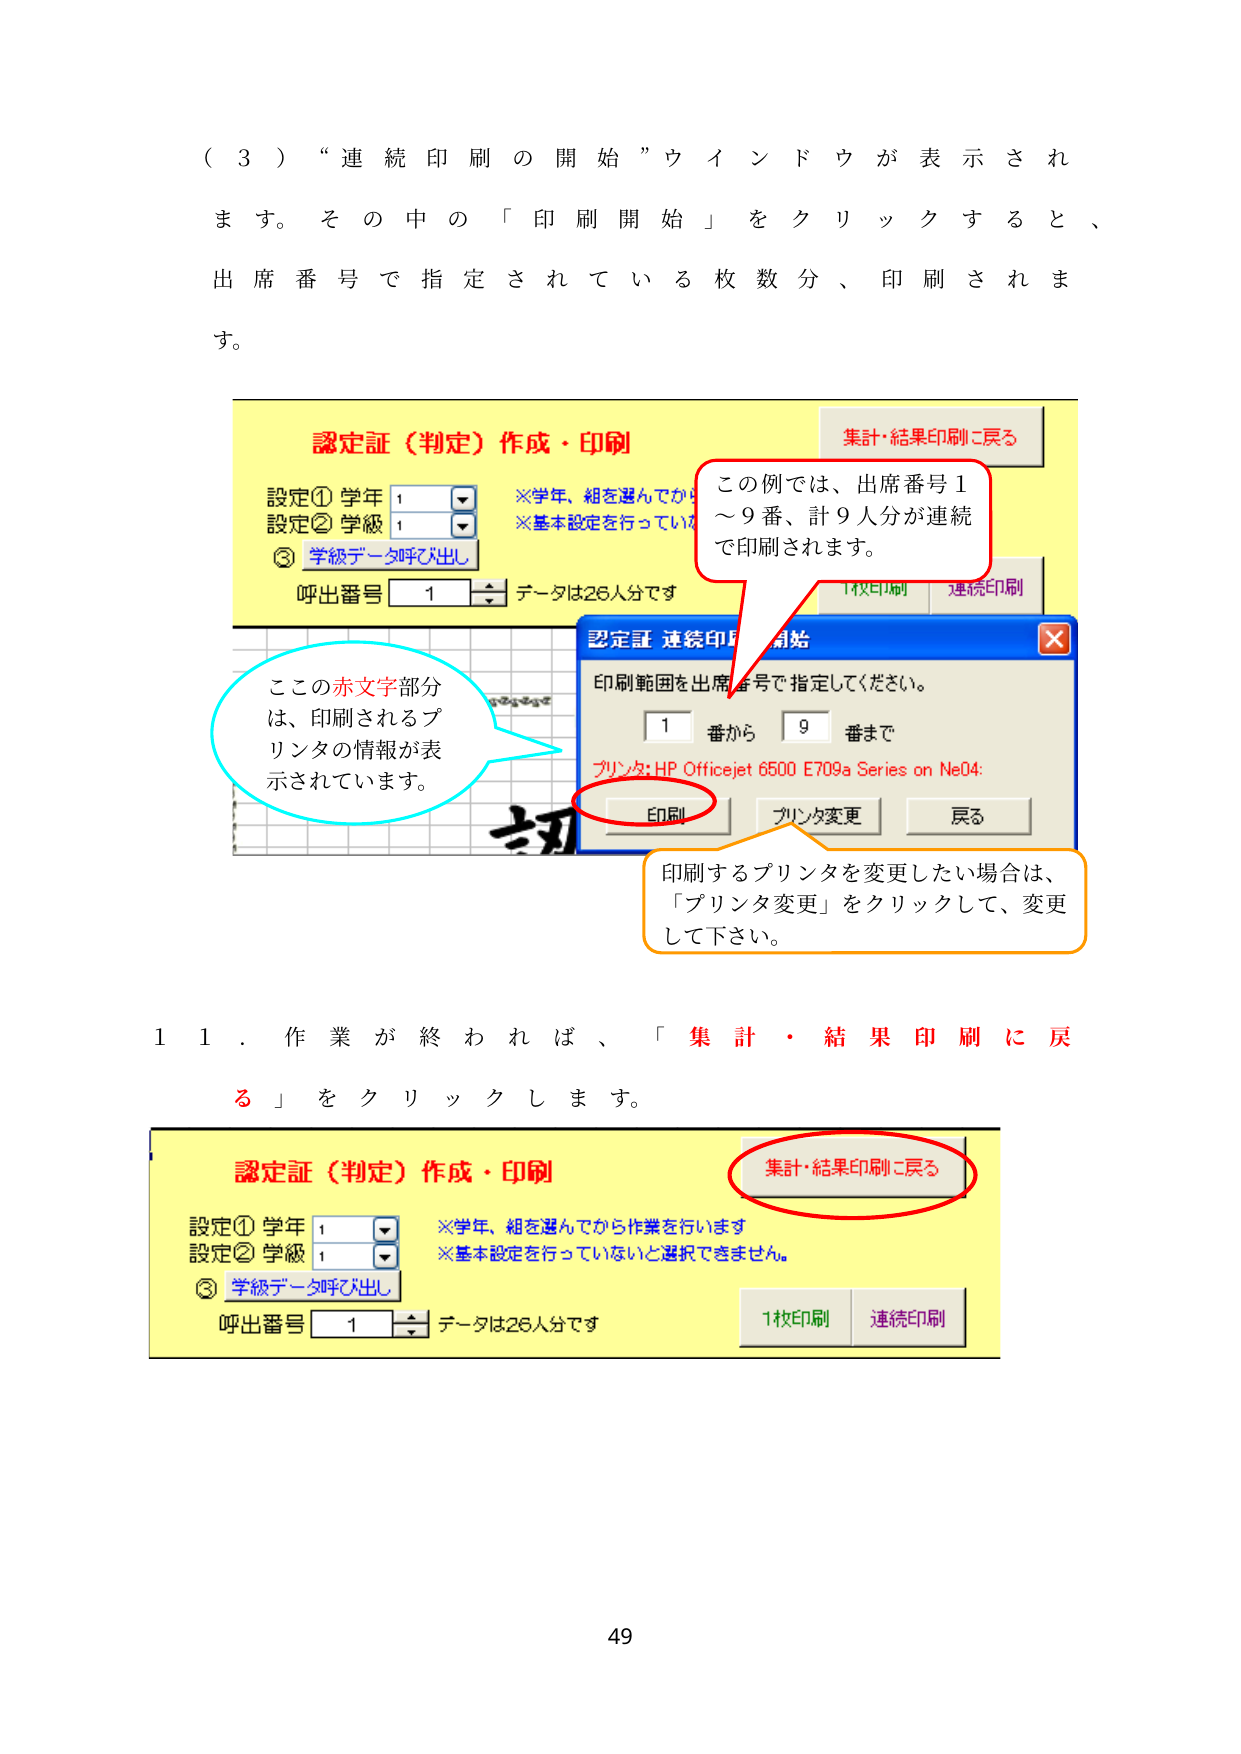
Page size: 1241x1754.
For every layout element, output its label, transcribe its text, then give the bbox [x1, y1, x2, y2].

picture [148, 1127, 1001, 1359]
text １１．作業が終われば、「集計・結果印刷に戻る」をクリックします。 [149, 1006, 1091, 1127]
picture [232, 399, 1078, 856]
text （３）“連続印刷の開始”ウインドウが表示されます。その中の「印刷開始」をクリックすると、出席番号で指定されている枚数分、印刷されます。 [170, 127, 1091, 369]
